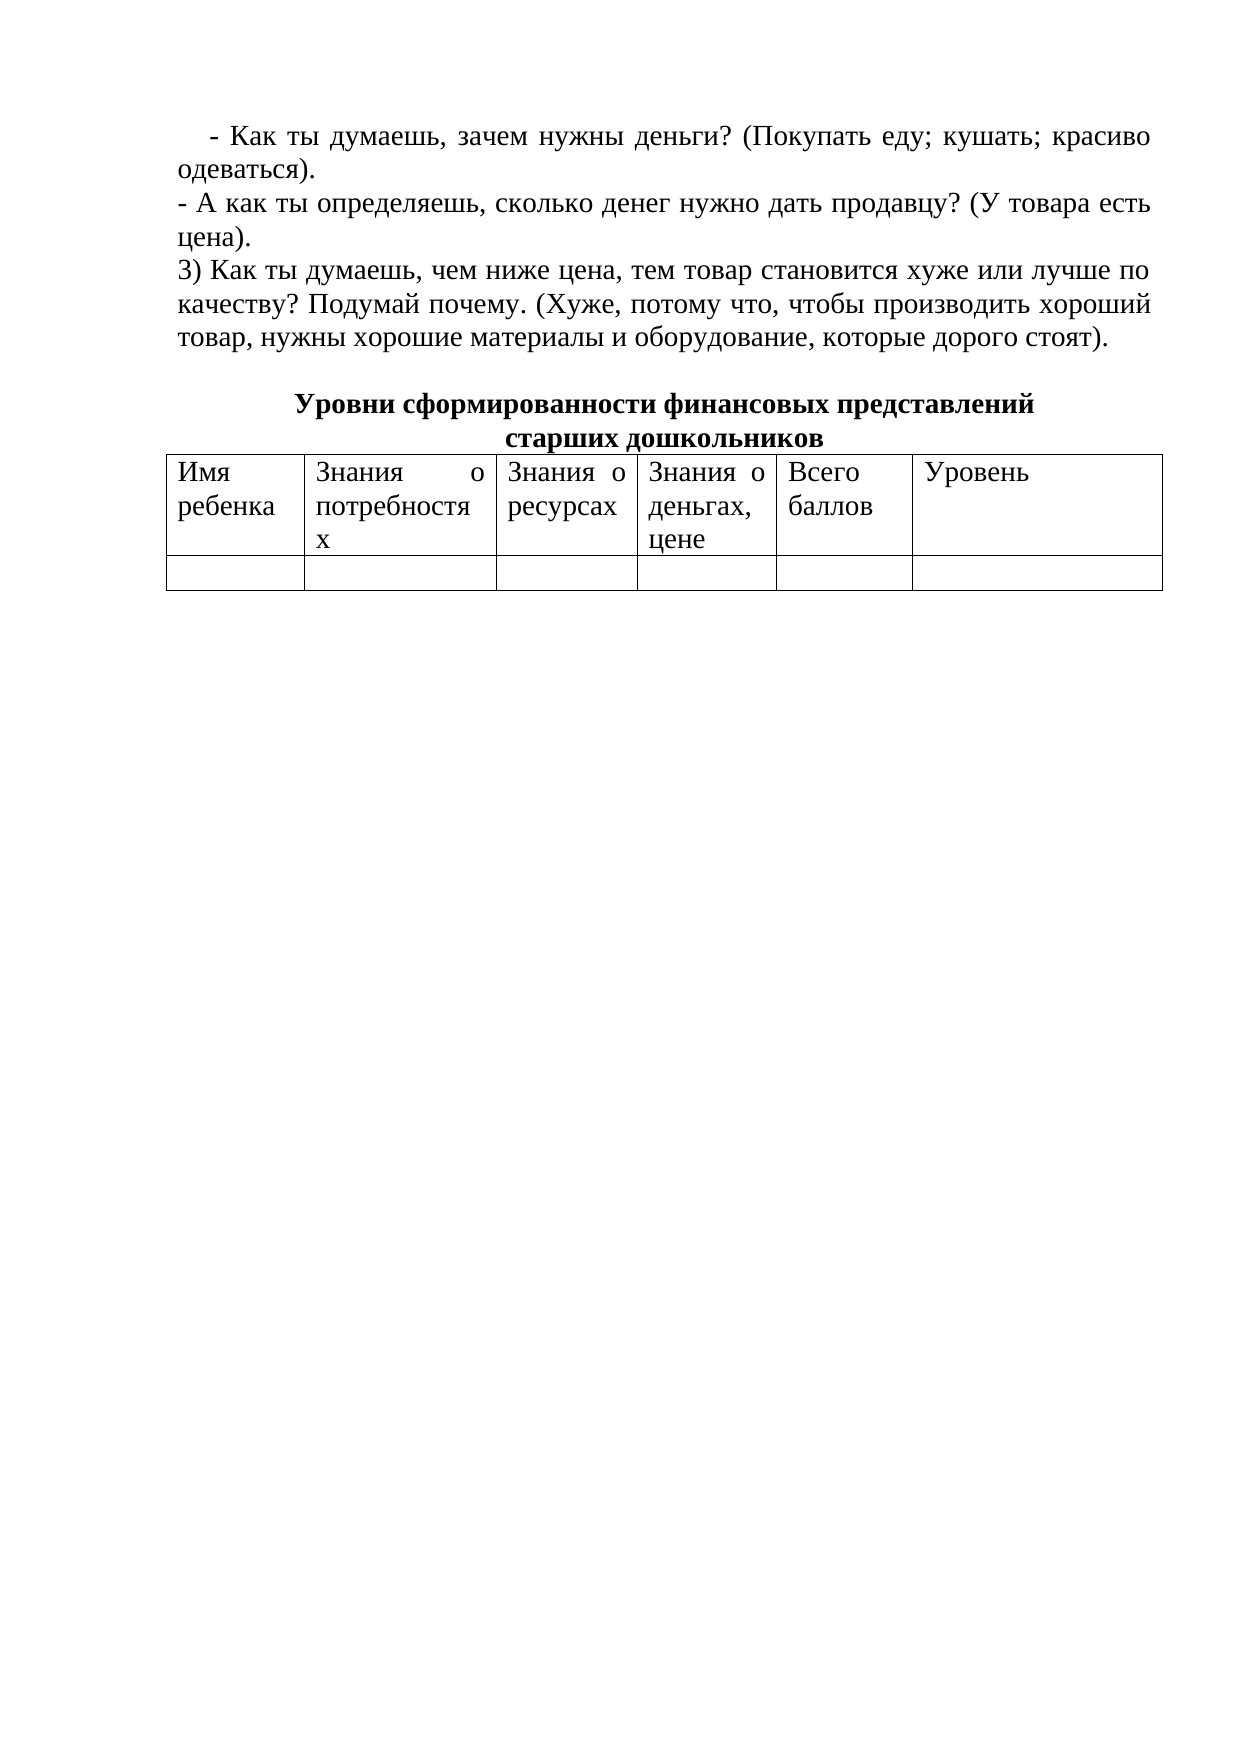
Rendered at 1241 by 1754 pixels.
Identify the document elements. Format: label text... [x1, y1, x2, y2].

table_header Знания о деньгах, цене [638, 455, 776, 555]
table_cell [167, 556, 304, 590]
table_header Знания о ресурсах [497, 455, 637, 555]
text Уровни сформированности финансовых представлений [177, 386, 1152, 420]
text - Как ты думаешь, зачем нужны деньги? (Покупать еду; кушать; красиво одеваться). [177, 118, 1152, 185]
table_cell [638, 556, 776, 590]
table_cell [497, 556, 637, 590]
text - А как ты определяешь, сколько денег нужно дать продавцу? (У товара есть цена). [177, 185, 1152, 252]
text старших дошкольников [177, 420, 1152, 453]
table_header Всего баллов [777, 455, 912, 555]
text 3) Как ты думаешь, чем ниже цена, тем товар становится хуже или лучше по качеству? Подумай почему. (Хуже, потому что, чтобы производить хороший товар, нужны хорошие материалы и оборудование, которые дорого стоят). [177, 252, 1152, 353]
table_header Имя ребенка [167, 455, 304, 555]
table_cell [777, 556, 912, 590]
table_cell [305, 556, 496, 590]
table_cell [913, 556, 1162, 590]
table_header Знания о потребностях [305, 455, 496, 555]
table_header Уровень [913, 455, 1162, 555]
